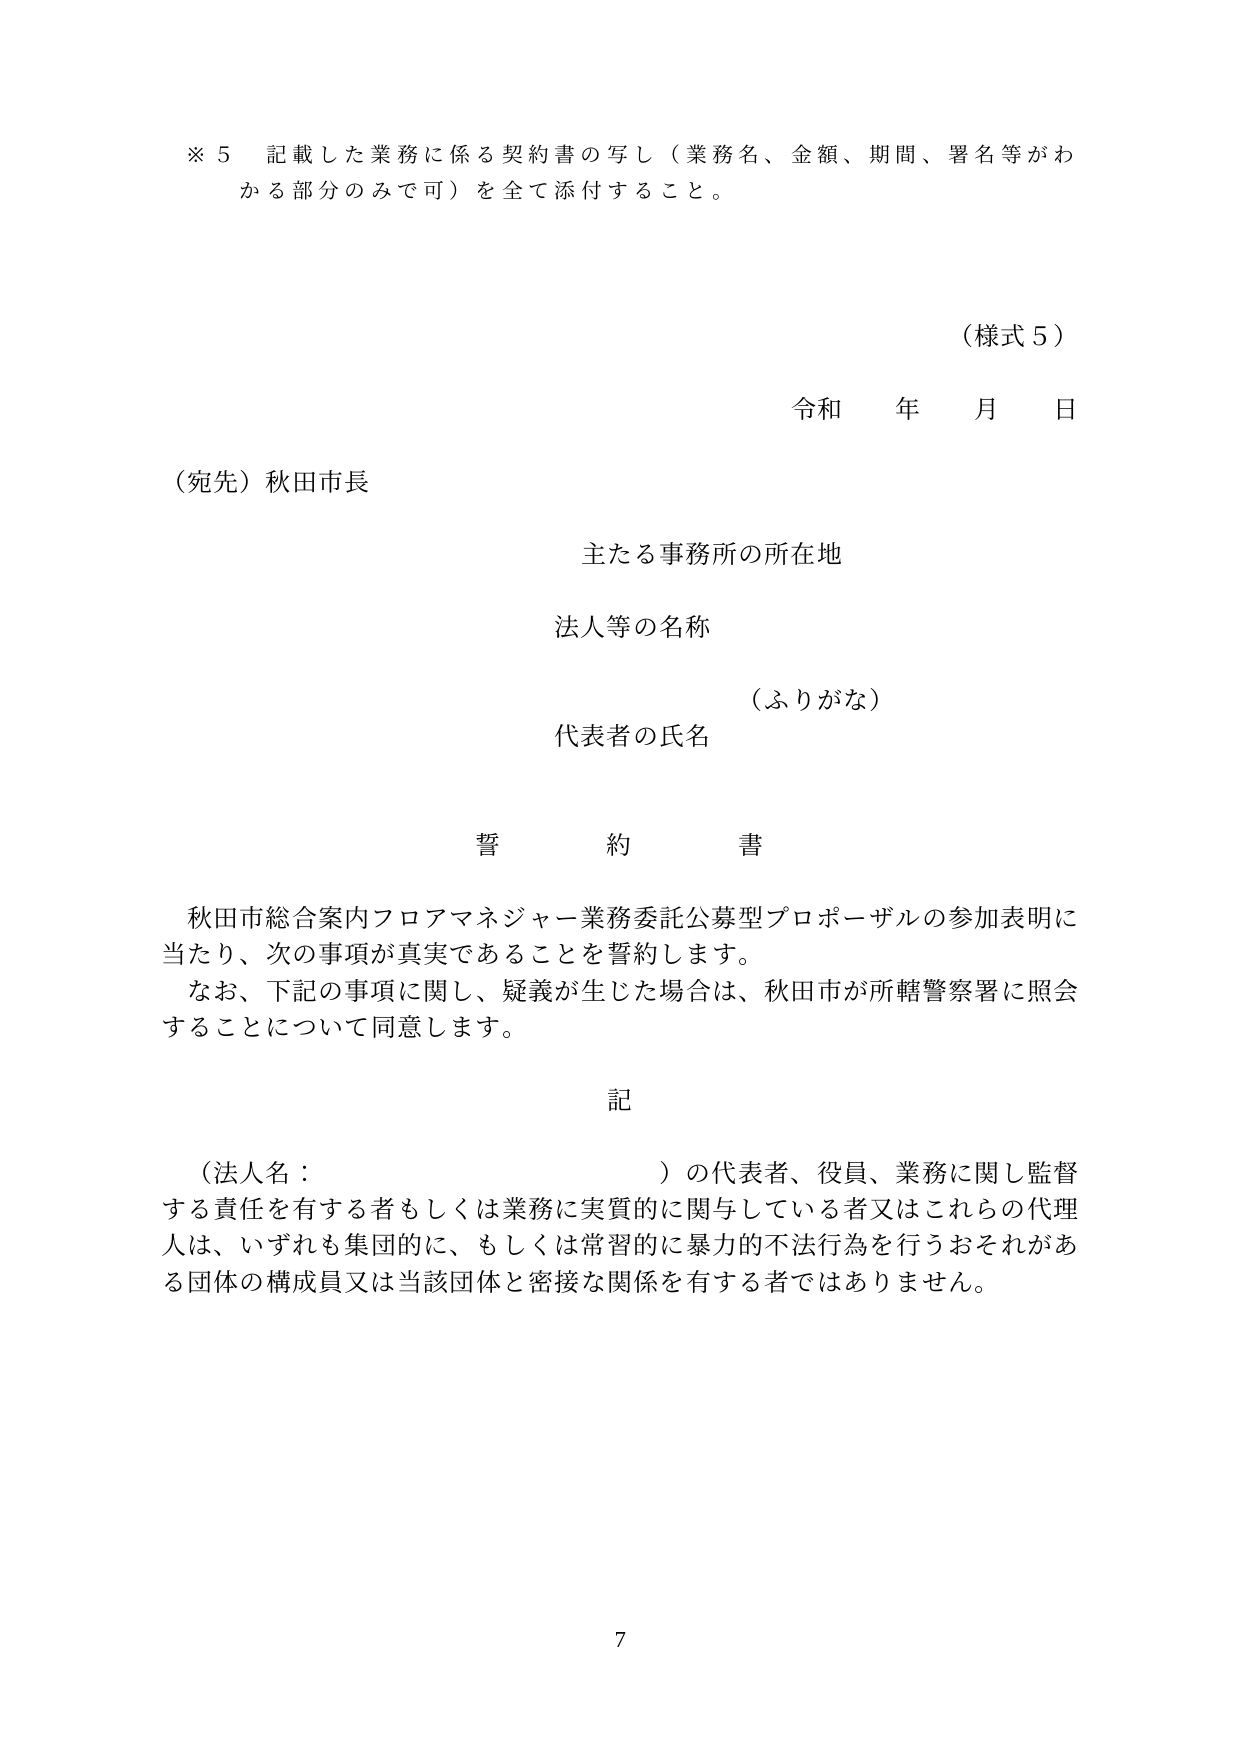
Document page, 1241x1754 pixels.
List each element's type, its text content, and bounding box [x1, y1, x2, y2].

text なお、下記の事項に関し、疑義が生じた場合は、秋田市が所轄警察署に照会することについて同意します。 [161, 971, 1079, 1044]
text ※５ 記載した業務に係る契約書の写し（業務名、金額、期間、署名等がわかる部分のみで可）を全て添付すること。 [187, 135, 1079, 208]
text （様式５） [161, 317, 1079, 353]
text 誓 約 書 [161, 826, 1079, 862]
text 代表者の氏名 [161, 717, 1079, 753]
text （宛先）秋田市長 [161, 462, 1079, 499]
text （法人名： ）の代表者、役員、業務に関し監督する責任を有する者もしくは業務に実質的に関与している者又はこれらの代理人は、いずれも集団的に、もしくは常習的に暴力的不法行為を行うおそれがある団体の構成員又は当該団体と密接な関係を有する者ではありません。 [161, 1153, 1079, 1298]
text （ふりがな） [161, 680, 1079, 717]
text 秋田市総合案内フロアマネジャー業務委託公募型プロポーザルの参加表明に当たり、次の事項が真実であることを誓約します。 [161, 898, 1079, 971]
text 記 [161, 1080, 1079, 1117]
text 令和 年 月 日 [161, 389, 1079, 426]
text 法人等の名称 [161, 608, 1079, 644]
text 主たる事務所の所在地 [161, 535, 1079, 571]
